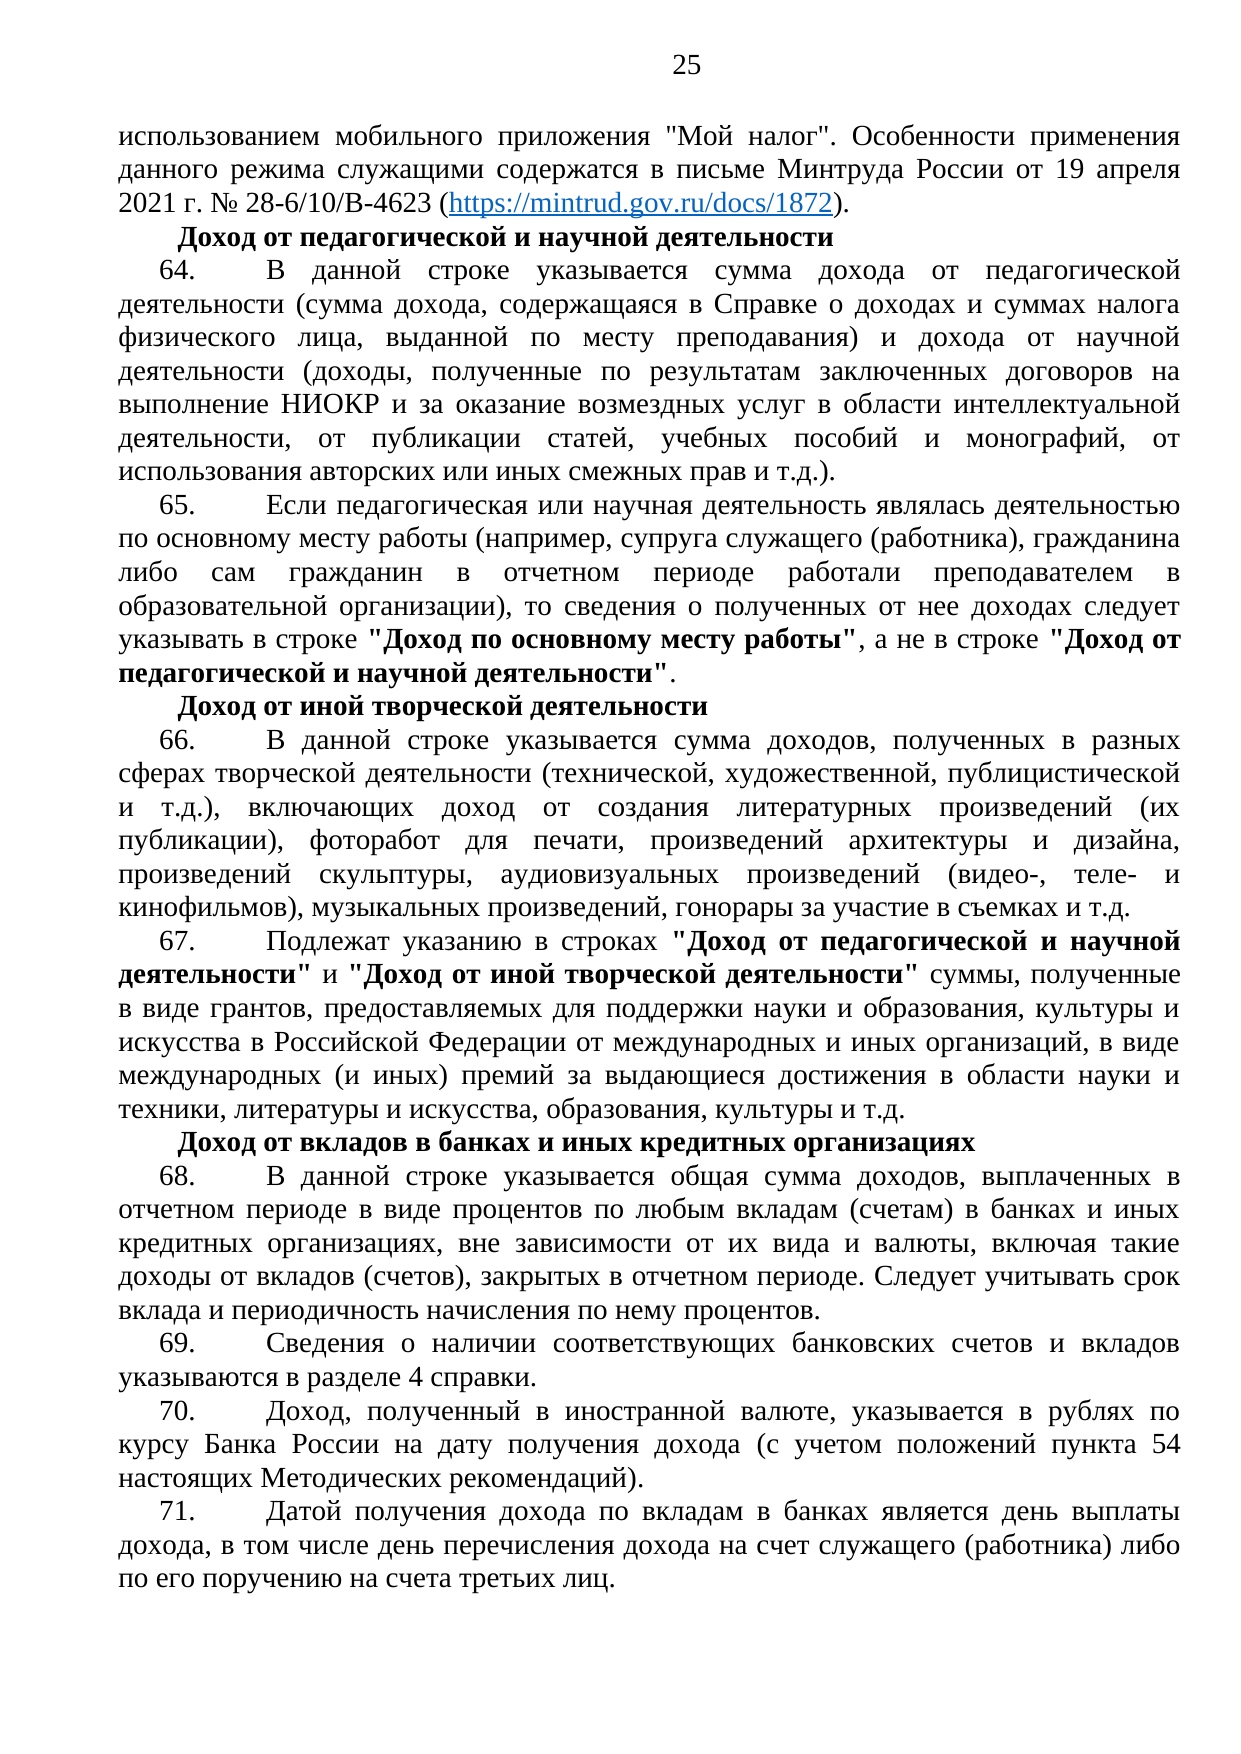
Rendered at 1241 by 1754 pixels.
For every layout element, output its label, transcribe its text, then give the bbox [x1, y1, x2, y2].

list В данной строке указывается общая сумма доходов, выплаченных в отчетном периоде в виде процентов по любым вкладам (счетам) в банках и иных кредитных организациях, вне зависимости от их вида и валюты, включая такие доходы от вкладов (счетов), закрытых в отчетном периоде. Следует учитывать срок вклада и периодичность начисления по нему процентов. [118, 1158, 1181, 1326]
text Доход от вкладов в банках и иных кредитных организациях [118, 1124, 1181, 1158]
list Датой получения дохода по вкладам в банках является день выплаты дохода, в том числе день перечисления дохода на счет служащего (работника) либо по его поручению на счета третьих лиц. [118, 1493, 1181, 1594]
list Доход, полученный в иностранной валюте, указывается в рублях по курсу Банка России на дату получения дохода (с учетом положений пункта 54 настоящих Методических рекомендаций). [118, 1393, 1181, 1493]
list В данной строке указывается сумма доходов, полученных в разных сферах творческой деятельности (технической, художественной, публицистической и т.д.), включающих доход от создания литературных произведений (их публикации), фоторабот для печати, произведений архитектуры и дизайна, произведений скульптуры, аудиовизуальных произведений (видео-, теле- и кинофильмов), музыкальных произведений, гонорары за участие в съемках и т.д. [118, 722, 1181, 923]
list Подлежат указанию в строках "Доход от педагогической и научной деятельности" и "Доход от иной творческой деятельности" суммы, полученные в виде грантов, предоставляемых для поддержки науки и образования, культуры и искусства в Российской Федерации от международных и иных организаций, в виде международных (и иных) премий за выдающиеся достижения в области науки и техники, литературы и искусства, образования, культуры и т.д. [118, 923, 1181, 1124]
list В данной строке указывается сумма дохода от педагогической деятельности (сумма дохода, содержащаяся в Справке о доходах и суммах налога физического лица, выданной по месту преподавания) и дохода от научной деятельности (доходы, полученные по результатам заключенных договоров на выполнение НИОКР и за оказание возмездных услуг в области интеллектуальной деятельности, от публикации статей, учебных пособий и монографий, от использования авторских или иных смежных прав и т.д.). [118, 252, 1181, 487]
list Доход от педагогической и научной деятельности [118, 219, 1181, 252]
list Сведения о наличии соответствующих банковских счетов и вкладов указываются в разделе 4 справки. [118, 1326, 1181, 1393]
list Доход от иной творческой деятельности [118, 688, 1181, 722]
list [118, 118, 1181, 219]
list Если педагогическая или научная деятельность являлась деятельностью по основному месту работы (например, супруга служащего (работника), гражданина либо сам гражданин в отчетном периоде работали преподавателем в образовательной организации), то сведения о полученных от нее доходах следует указывать в строке "Доход по основному месту работы", а не в строке "Доход от педагогической и научной деятельности". [118, 487, 1181, 688]
